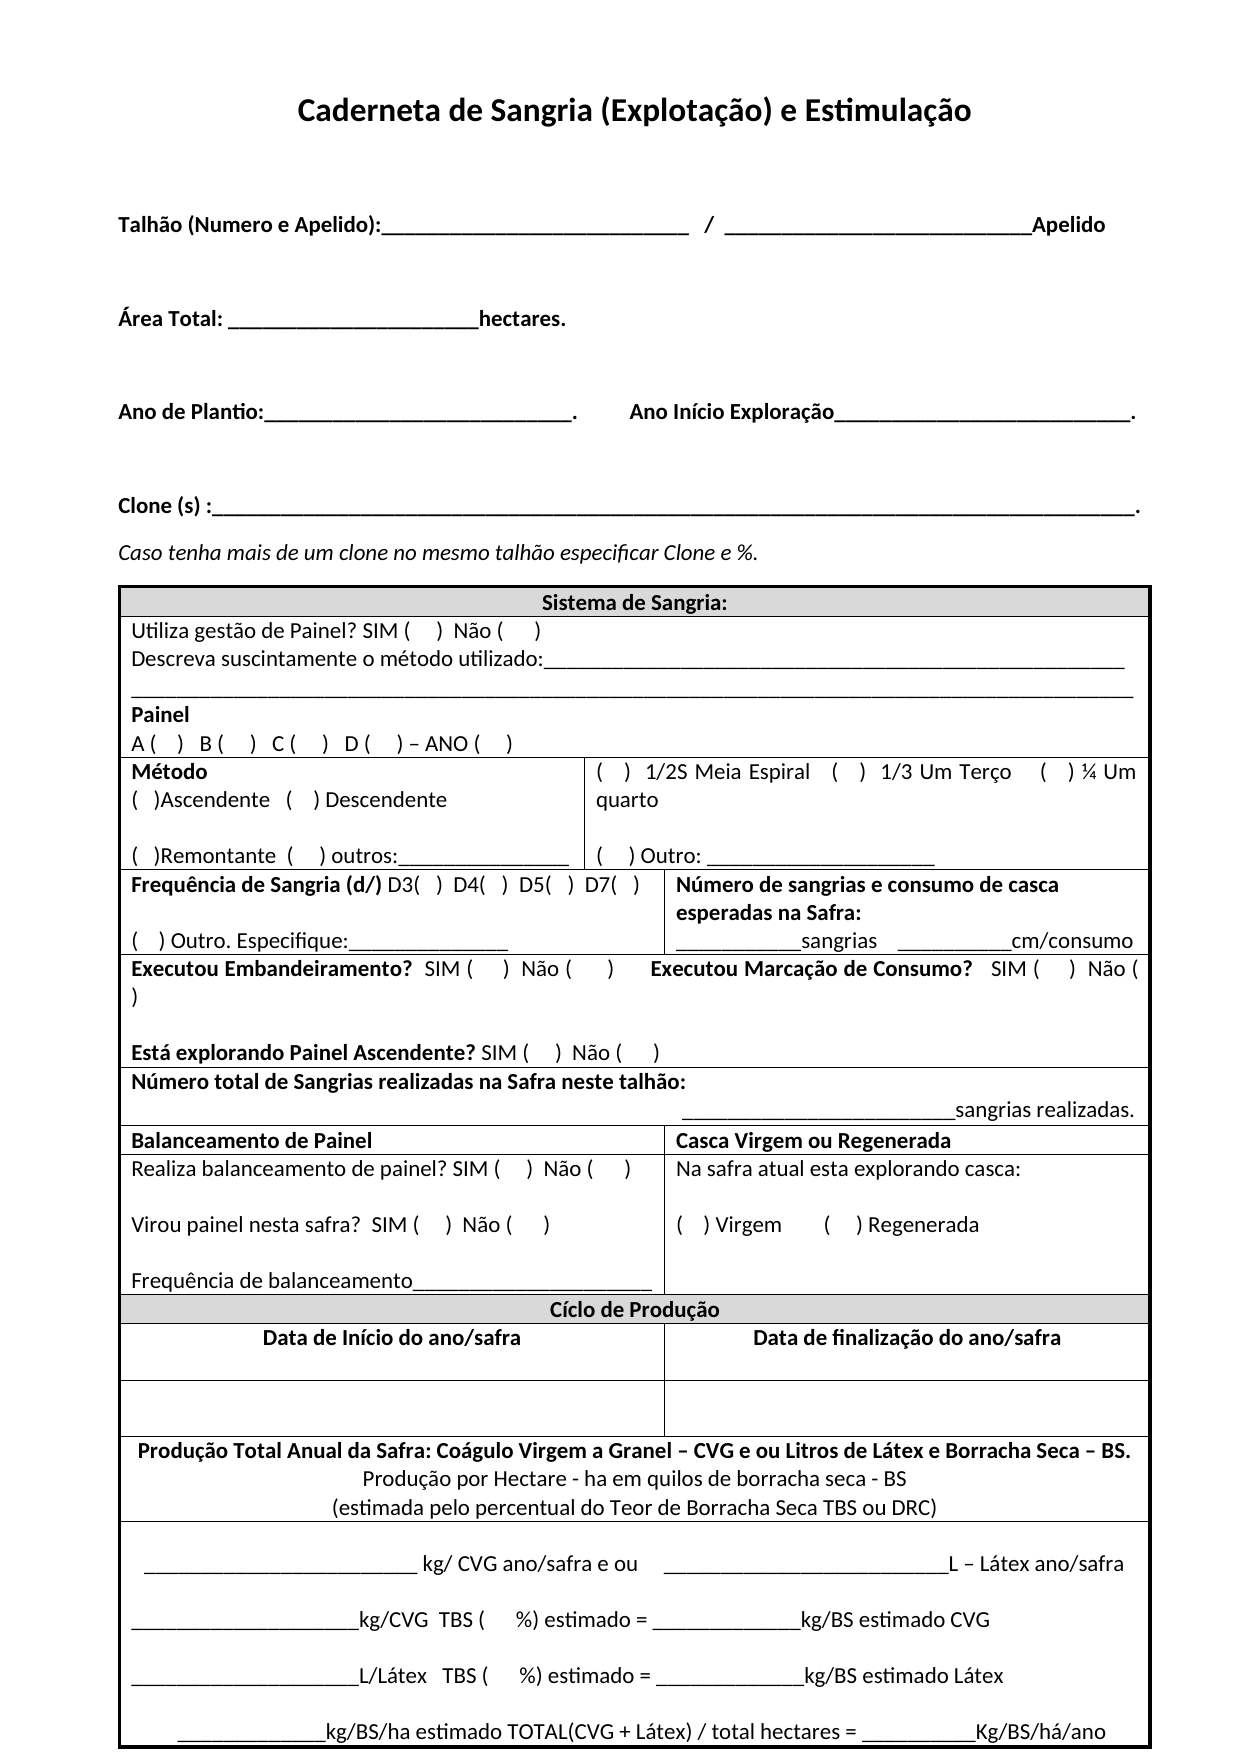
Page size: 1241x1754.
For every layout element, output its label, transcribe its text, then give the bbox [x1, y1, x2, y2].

table_cell Número de sangrias e consumo de casca esperadas na Safra: ___________sangrias __________cm/consumo [665, 870, 1148, 954]
table_cell Na safra atual esta explorando casca: ( ) Virgem ( ) Regenerada [665, 1155, 1148, 1294]
table_cell Número total de Sangrias realizadas na Safra neste talhão: ________________________sangrias realizadas. [121, 1068, 1148, 1125]
text Caderneta de Sangria (Explotação) e Estimulação [118, 89, 1152, 129]
text Talhão (Numero e Apelido):___________________________ / ___________________________Apelido [118, 210, 1152, 238]
text Área Total: ______________________hectares. [118, 304, 1152, 332]
table_cell Executou Embandeiramento? SIM ( ) Não ( ) Executou Marcação de Consumo? SIM ( ) Não ( ) Está explorando Painel Ascendente? SIM ( ) Não ( ) [121, 955, 1148, 1066]
table_cell Utiliza gestão de Painel? SIM ( ) Não ( ) Descreva suscintamente o método utilizado:___________________________________________________ ________________________________________________________________________________________ Painel A ( ) B ( ) C ( ) D ( ) – ANO ( ) [121, 617, 1148, 757]
table_cell Balanceamento de Painel [121, 1126, 664, 1154]
table_cell ________________________ kg/ CVG ano/safra e ou _________________________L – Látex ano/safra ____________________kg/CVG TBS ( %) estimado = _____________kg/BS estimado CVG ____________________L/Látex TBS ( %) estimado = _____________kg/BS estimado Látex _____________kg/BS/ha estimado TOTAL(CVG + Látex) / total hectares = __________Kg/BS/há/ano [121, 1522, 1148, 1745]
text Clone (s) :_________________________________________________________________________________. [118, 491, 1152, 519]
table_cell [665, 1381, 1148, 1436]
table_cell [121, 1381, 664, 1436]
table_cell Produção Total Anual da Safra: Coágulo Virgem a Granel – CVG e ou Litros de Látex e Borracha Seca – BS. Produção por Hectare - ha em quilos de borracha seca - BS (estimada pelo percentual do Teor de Borracha Seca TBS ou DRC) [121, 1437, 1148, 1521]
table_cell Frequência de Sangria (d/) D3( ) D4( ) D5( ) D7( ) ( ) Outro. Especifique:______________ [121, 870, 664, 954]
table_cell Casca Virgem ou Regenerada [665, 1126, 1148, 1154]
table_cell Método ( )Ascendente ( ) Descendente ( )Remontante ( ) outros:_______________ [121, 758, 584, 869]
table_header Sistema de Sangria: [121, 588, 1148, 616]
table_cell Data de finalização do ano/safra [665, 1324, 1148, 1379]
table_cell Data de Início do ano/safra [121, 1324, 664, 1379]
table_cell Realiza balanceamento de painel? SIM ( ) Não ( ) Virou painel nesta safra? SIM ( ) Não ( ) Frequência de balanceamento_____________________ [121, 1155, 664, 1294]
text Ano de Plantio:___________________________. Ano Início Exploração__________________________. [118, 397, 1152, 425]
table_cell ( ) 1/2S Meia Espiral ( ) 1/3 Um Terço ( ) ¼ Um quarto ( ) Outro: ____________________ [585, 758, 1148, 869]
table_cell Cíclo de Produção [121, 1295, 1148, 1323]
text Caso tenha mais de um clone no mesmo talhão especificar Clone e %. [118, 538, 1152, 566]
